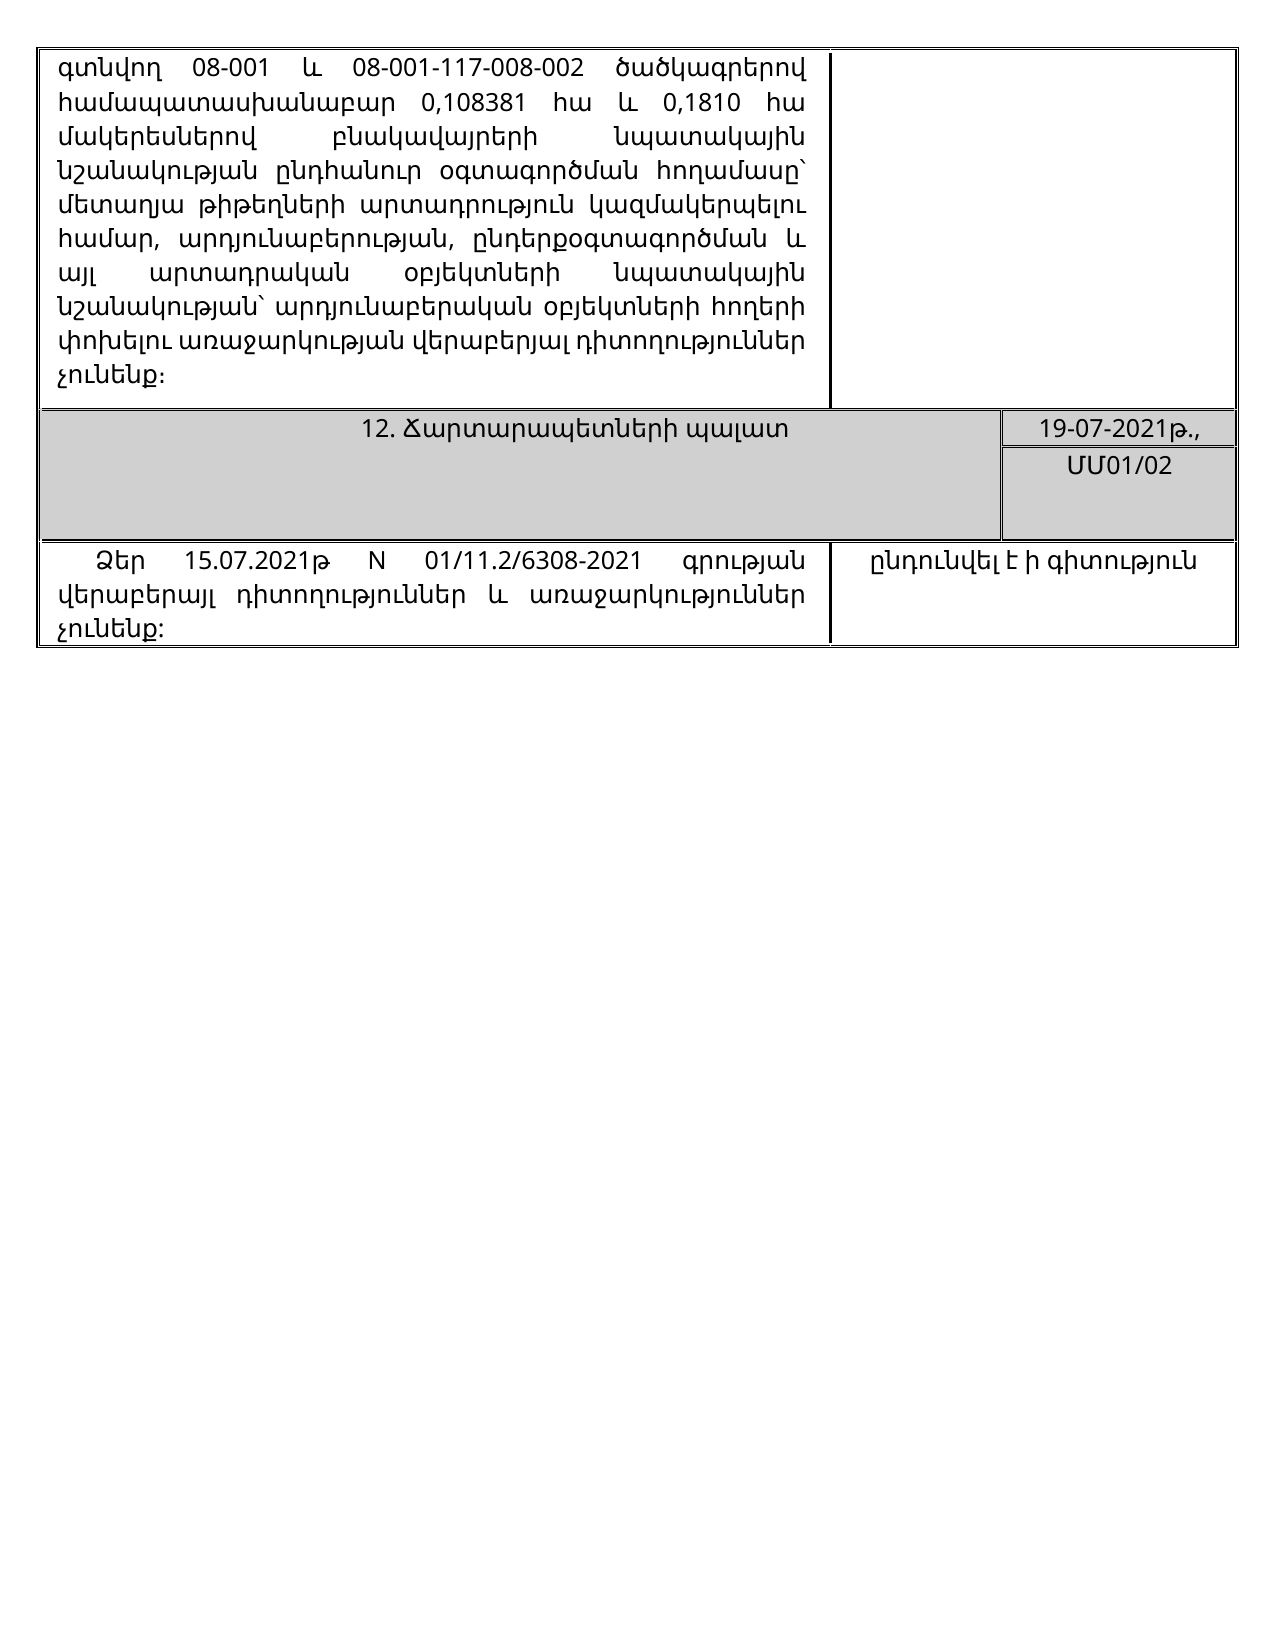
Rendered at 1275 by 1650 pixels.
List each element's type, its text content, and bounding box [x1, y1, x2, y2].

table_cell ՄՄ01/02 [1002, 445, 1237, 539]
table_cell 12. Ճարտարապետների պալատ [40, 408, 1000, 539]
table_cell 19-07-2021թ., [1003, 408, 1236, 445]
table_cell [830, 50, 1235, 407]
table_cell Ձեր 15.07.2021թ N 01/11.2/6308-2021 գրության վերաբերայլ դիտողություններ և առաջարկություններ չունենք: [40, 539, 830, 644]
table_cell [40, 50, 830, 407]
table_cell ընդունվել է ի գիտություն [830, 539, 1236, 644]
